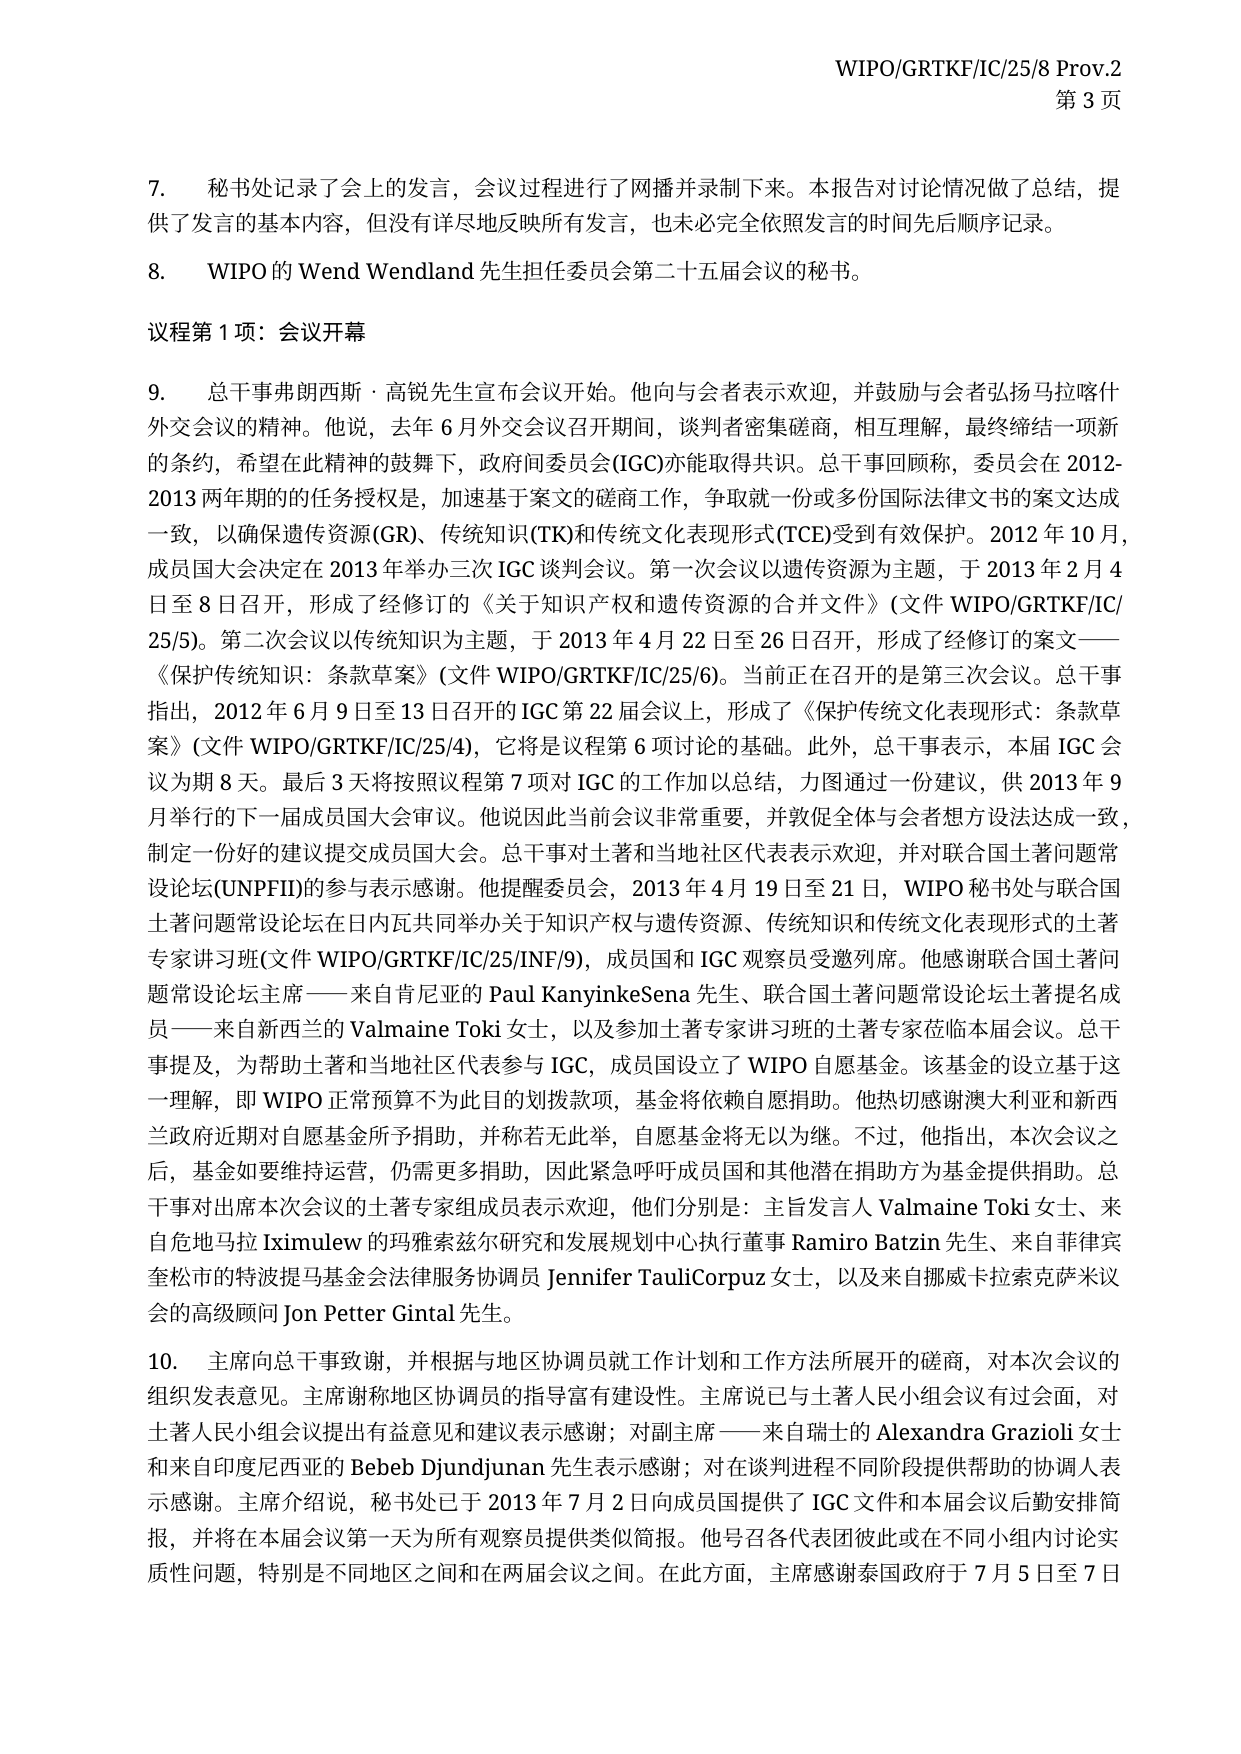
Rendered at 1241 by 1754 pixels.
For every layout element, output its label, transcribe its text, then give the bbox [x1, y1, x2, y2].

list 总干事弗朗西斯•高锐先生宣布会议开始。他向与会者表示欢迎，并鼓励与会者弘扬马拉喀什外交会议的精神。他说，去年6月外交会议召开期间，谈判者密集磋商，相互理解，最终缔结一项新的条约，希望在此精神的鼓舞下，政府间委员会(IGC)亦能取得共识。总干事回顾称，委员会在2012-2013两年期的的任务授权是，加速基于案文的磋商工作，争取就一份或多份国际法律文书的案文达成一致，以确保遗传资源(GR)、传统知识(TK)和传统文化表现形式(TCE)受到有效保护。2012年10月，成员国大会决定在2013年举办三次IGC谈判会议。第一次会议以遗传资源为主题，于2013年2月4日至8日召开，形成了经修订的《关于知识产权和遗传资源的合并文件》(文件WIPO/GRTKF/IC/25/5)。第二次会议以传统知识为主题，于2013年4月22日至26日召开，形成了经修订的案文——《保护传统知识：条款草案》(文件WIPO/GRTKF/IC/25/6)。当前正在召开的是第三次会议。总干事指出，2012年6月9日至13日召开的IGC第22届会议上，形成了《保护传统文化表现形式：条款草案》(文件WIPO/GRTKF/IC/25/4)，它将是议程第6项讨论的基础。此外，总干事表示，本届IGC会议为期8天。最后3天将按照议程第7项对IGC的工作加以总结，力图通过一份建议，供2013年9月举行的下一届成员国大会审议。他说因此当前会议非常重要，并敦促全体与会者想方设法达成一致，制定一份好的建议提交成员国大会。总干事对土著和当地社区代表表示欢迎，并对联合国土著问题常设论坛(UNPFII)的参与表示感谢。他提醒委员会，2013年4月19日至21日，WIPO秘书处与联合国土著问题常设论坛在日内瓦共同举办关于知识产权与遗传资源、传统知识和传统文化表现形式的土著专家讲习班(文件WIPO/GRTKF/IC/25/INF/9)，成员国和IGC观察员受邀列席。他感谢联合国土著问题常设论坛主席——来自肯尼亚的Paul KanyinkeSena先生、联合国土著问题常设论坛土著提名成员——来自新西兰的Valmaine Toki女士，以及参加土著专家讲习班的土著专家莅临本届会议。总干事提及，为帮助土著和当地社区代表参与IGC，成员国设立了WIPO自愿基金。该基金的设立基于这一理解，即WIPO正常预算不为此目的划拨款项，基金将依赖自愿捐助。他热切感谢澳大利亚和新西兰政府近期对自愿基金所予捐助，并称若无此举，自愿基金将无以为继。不过，他指出，本次会议之后，基金如要维持运营，仍需更多捐助，因此紧急呼吁成员国和其他潜在捐助方为基金提供捐助。总干事对出席本次会议的土著专家组成员表示欢迎，他们分别是：主旨发言人Valmaine Toki女士、来自危地马拉Iximulew的玛雅索兹尔研究和发展规划中心执行董事Ramiro Batzin先生、来自菲律宾奎松市的特波提马基金会法律服务协调员Jennifer TauliCorpuz女士，以及来自挪威卡拉索克萨米议会的高级顾问Jon Petter Gintal先生。 [148, 371, 1122, 1328]
list 秘书处记录了会上的发言，会议过程进行了网播并录制下来。本报告对讨论情况做了总结，提供了发言的基本内容，但没有详尽地反映所有发言，也未必完全依照发言的时间先后顺序记录。 [148, 167, 1122, 238]
list WIPO的Wend Wendland先生担任委员会第二十五届会议的秘书。 [148, 251, 1122, 286]
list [148, 1340, 1122, 1588]
subtitle 议程第1项：会议开幕 [148, 311, 1122, 346]
